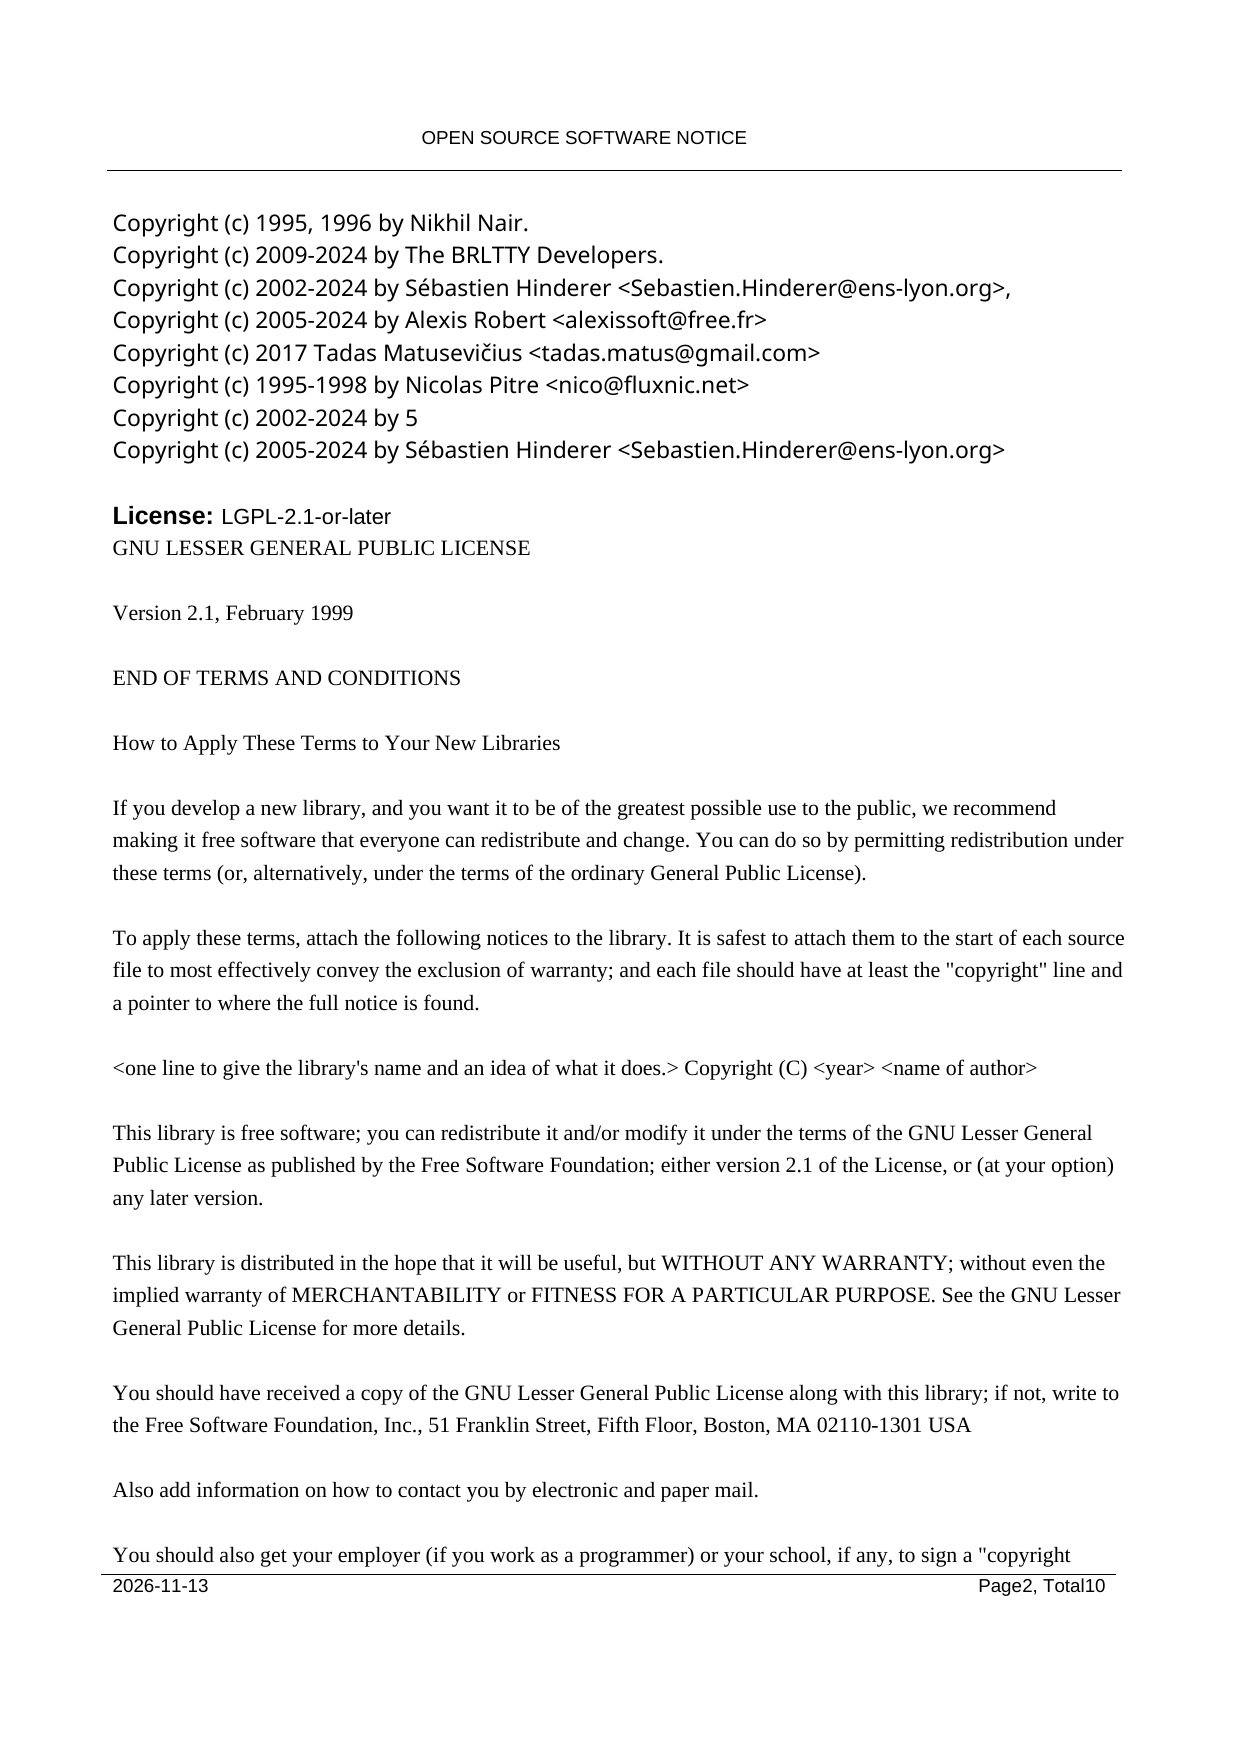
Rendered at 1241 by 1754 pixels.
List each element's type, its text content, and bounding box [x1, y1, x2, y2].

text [112, 531, 1128, 1571]
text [112, 206, 1128, 499]
text License: LGPL-2.1-or-later [112, 499, 1128, 531]
